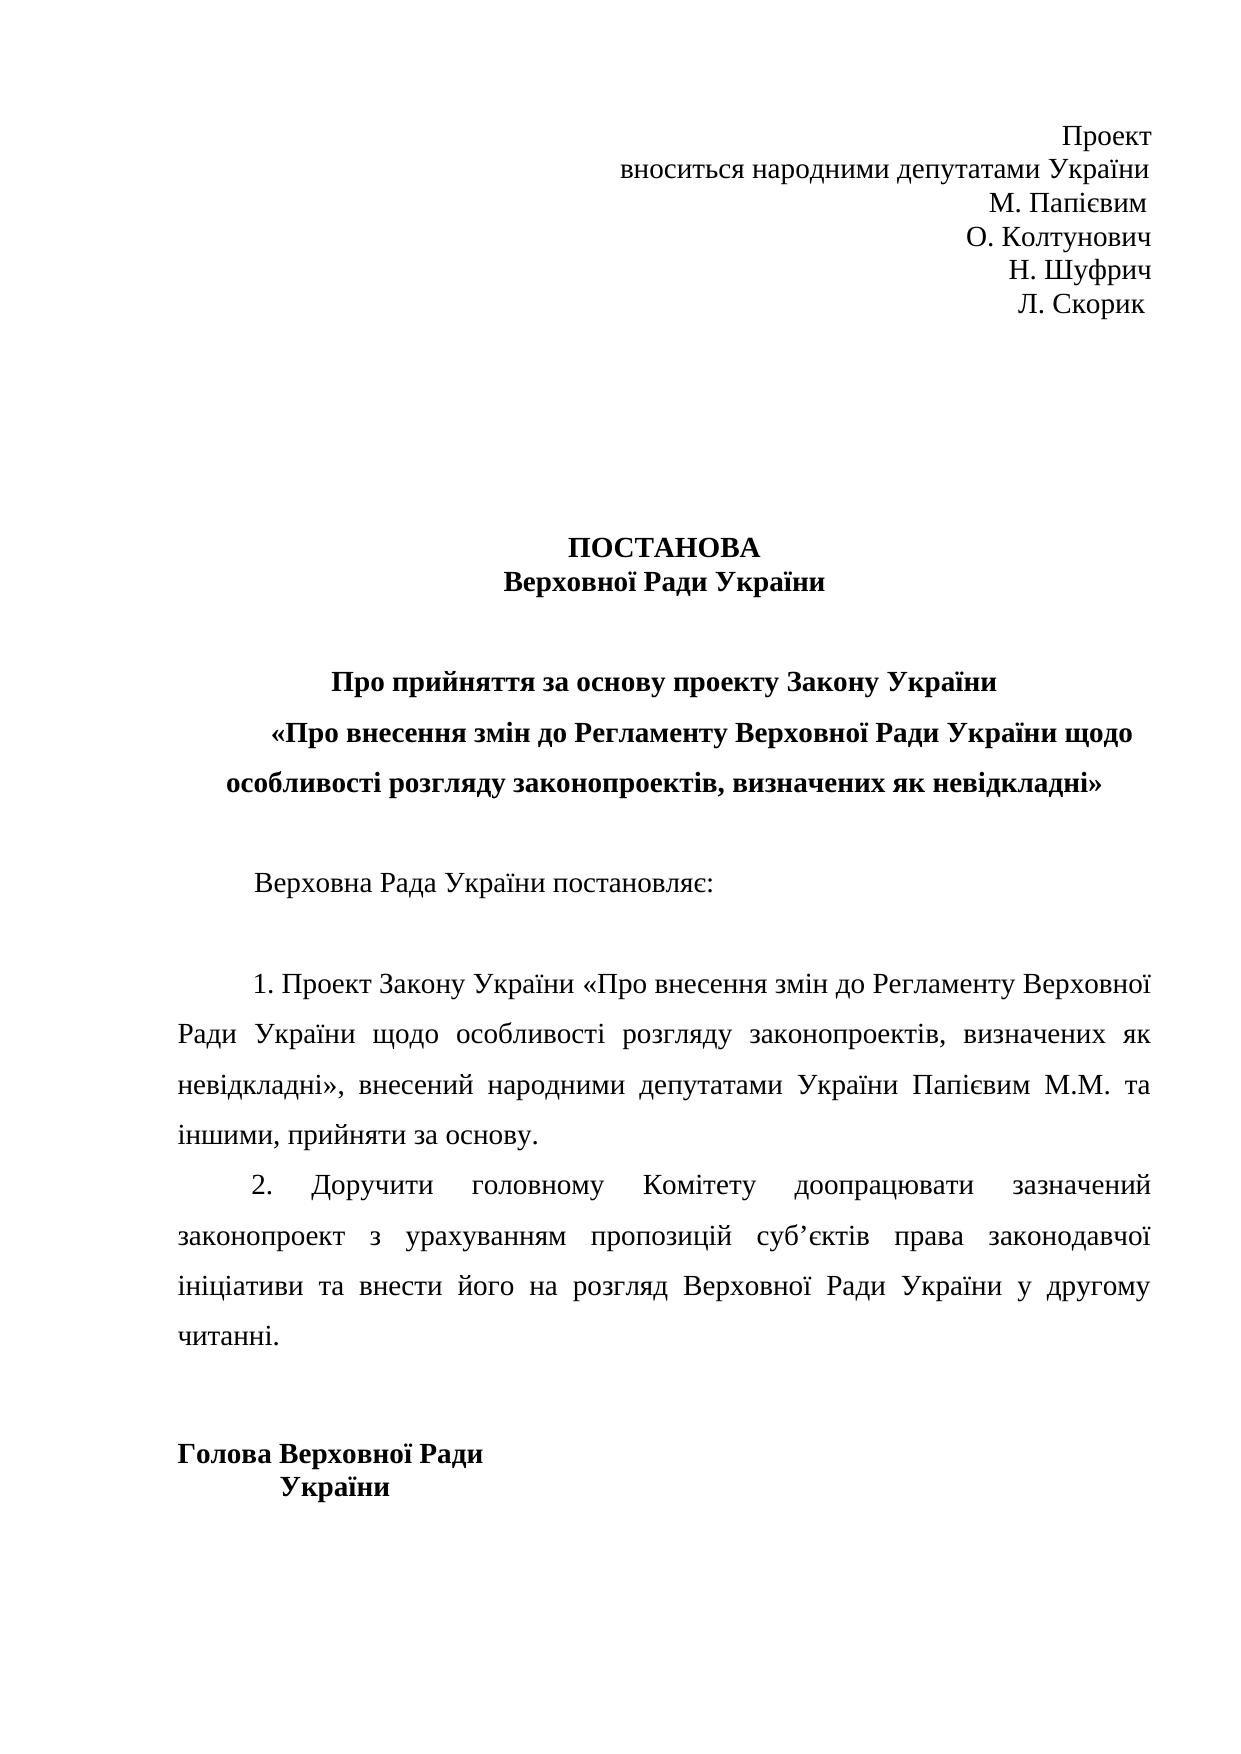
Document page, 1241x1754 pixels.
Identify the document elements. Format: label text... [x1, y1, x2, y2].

text Н. Шуфрич [177, 252, 1152, 286]
text Верховна Рада України постановляє: [177, 866, 1152, 899]
text вноситься народними депутатами України [620, 152, 1152, 185]
text Про прийняття за основу проекту Закону України [177, 664, 1152, 698]
text О. Колтунович [177, 219, 1152, 252]
text 1. Проект Закону України «Про внесення змін до Регламенту Верховної Ради України щодо особливості розгляду законопроектів, визначених як невідкладні», внесений народними депутатами України Папієвим М.М. та іншими, прийняти за основу. [177, 966, 1152, 1151]
text Л. Скорик [177, 286, 1152, 319]
text Верховної Ради України [177, 564, 1152, 597]
text України [177, 1469, 1152, 1503]
text 2. Доручити головному Комітету доопрацювати зазначений законопроект з урахуванням пропозицій суб’єктів права законодавчої ініціативи та внести його на розгляд Верховної Ради України у другому читанні. [177, 1167, 1152, 1352]
text Проект [767, 118, 1152, 152]
text ПОСТАНОВА [177, 530, 1152, 564]
text М. Папієвим [915, 185, 1152, 219]
text Голова Верховної Ради [177, 1436, 1152, 1469]
text «Про внесення змін до Регламенту Верховної Ради України щодо особливості розгляду законопроектів, визначених як невідкладні» [177, 715, 1152, 798]
